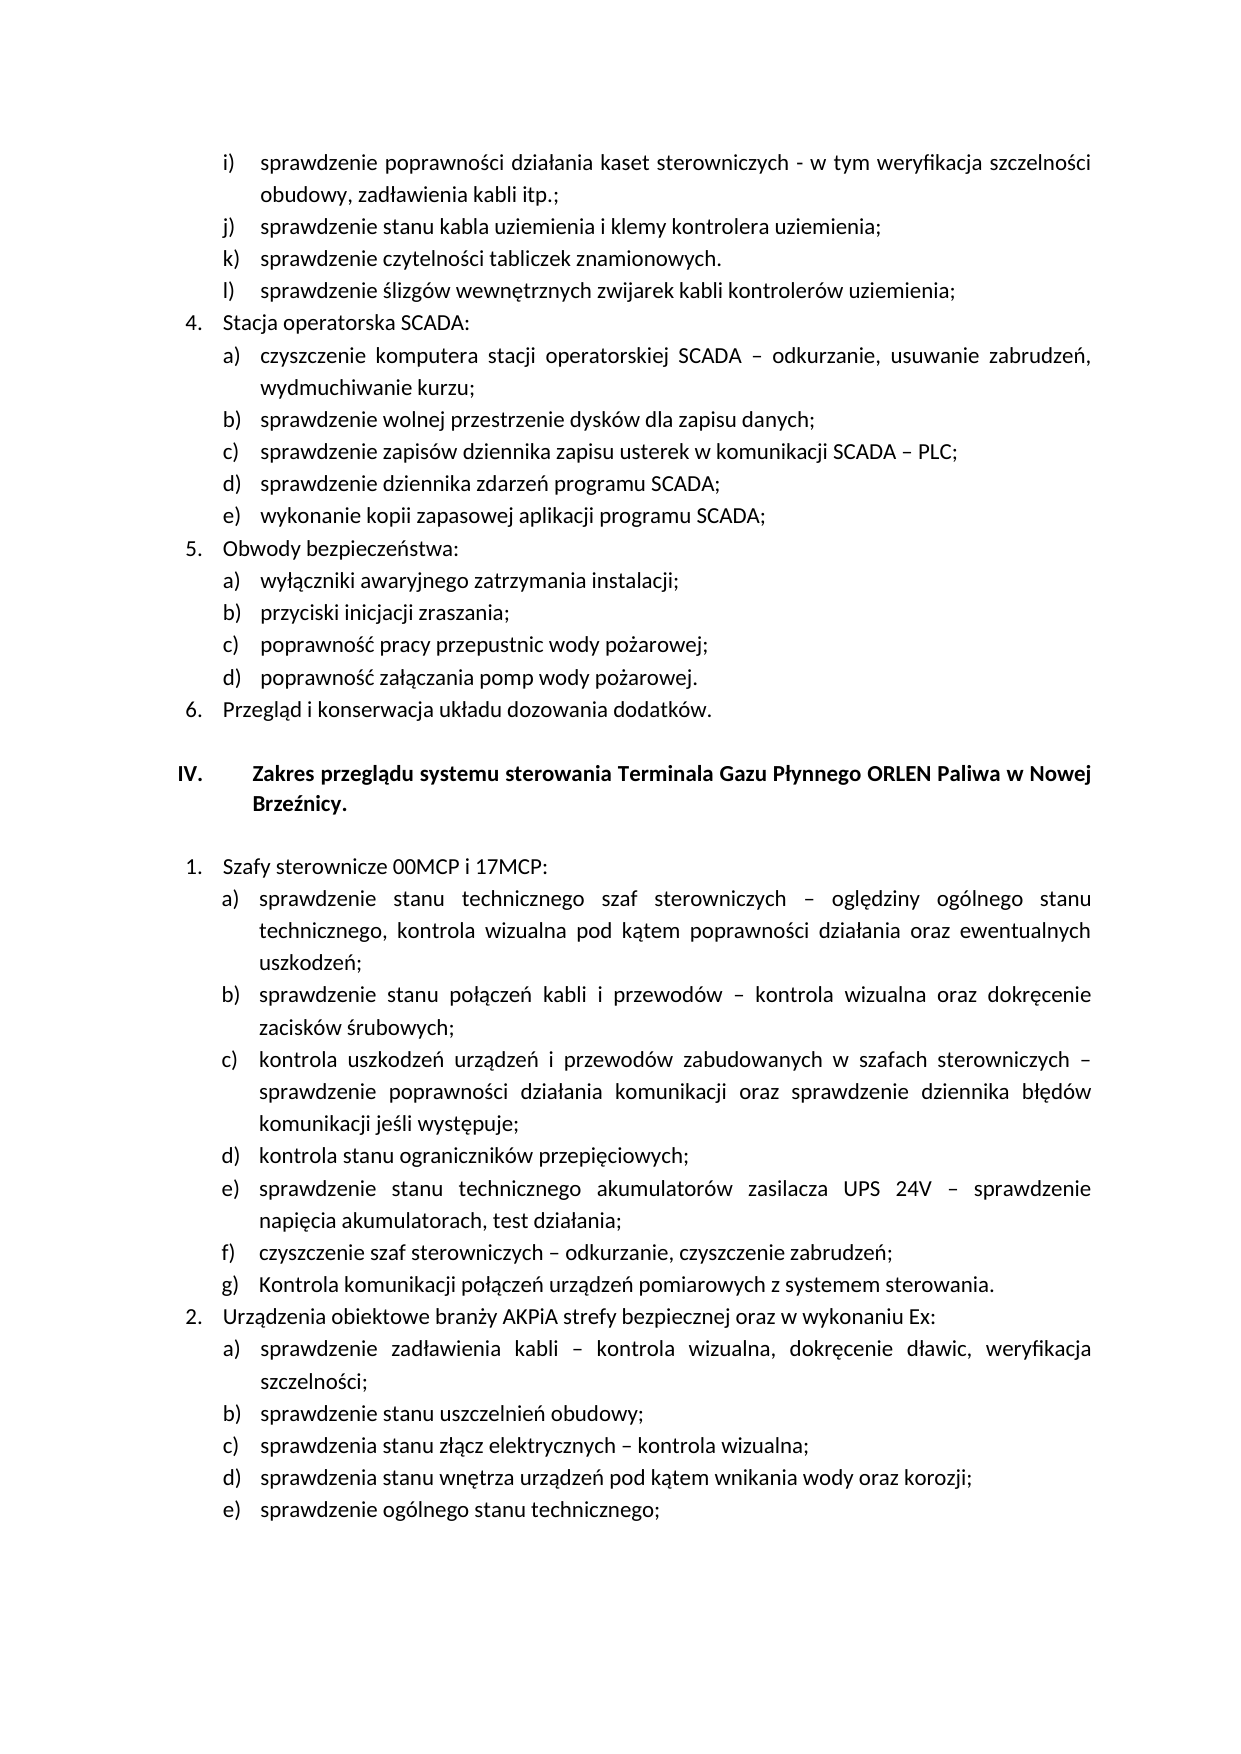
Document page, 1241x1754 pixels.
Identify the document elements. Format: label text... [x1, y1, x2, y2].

list sprawdzenie stanu technicznego akumulatorów zasilacza UPS 24V – sprawdzenie napięcia akumulatorach, test działania; [221, 1174, 1093, 1234]
list sprawdzenie stanu połączeń kabli i przewodów – kontrola wizualna oraz dokręcenie zacisków śrubowych; [221, 981, 1093, 1041]
list wykonanie kopii zapasowej aplikacji programu SCADA; [223, 502, 1093, 530]
list wyłączniki awaryjnego zatrzymania instalacji; [223, 566, 1093, 594]
list sprawdzenie zadławienia kabli – kontrola wizualna, dokręcenie dławic, weryfikacja szczelności; [223, 1334, 1093, 1395]
list czyszczenie komputera stacji operatorskiej SCADA – odkurzanie, usuwanie zabrudzeń, wydmuchiwanie kurzu; [223, 341, 1093, 401]
list kontrola uszkodzeń urządzeń i przewodów zabudowanych w szafach sterowniczych – sprawdzenie poprawności działania komunikacji oraz sprawdzenie dziennika błędów komunikacji jeśli występuje; [221, 1045, 1093, 1137]
list poprawność załączania pomp wody pożarowej. [223, 663, 1093, 691]
list sprawdzenie stanu uszczelnień obudowy; [223, 1399, 1093, 1427]
list sprawdzenie ogólnego stanu technicznego; [223, 1496, 1093, 1523]
list przyciski inicjacji zraszania; [223, 598, 1093, 626]
list Szafy sterownicze 00MCP i 17MCP: [185, 852, 1093, 880]
list Przegląd i konserwacja układu dozowania dodatków. [185, 695, 1093, 723]
list sprawdzenie dziennika zdarzeń programu SCADA; [223, 469, 1093, 497]
list sprawdzenie poprawności działania kaset sterowniczych - w tym weryfikacja szczelności obudowy, zadławienia kabli itp.; [223, 148, 1093, 208]
list Stacja operatorska SCADA: [185, 308, 1093, 337]
list Urządzenia obiektowe branży AKPiA strefy bezpiecznej oraz w wykonaniu Ex: [185, 1302, 1093, 1330]
list sprawdzenie ślizgów wewnętrznych zwijarek kabli kontrolerów uziemienia; [223, 276, 1093, 304]
list Obwody bezpieczeństwa: [185, 534, 1093, 562]
list poprawność pracy przepustnic wody pożarowej; [223, 630, 1093, 658]
list kontrola stanu ograniczników przepięciowych; [221, 1141, 1093, 1169]
list Zakres przeglądu systemu sterowania Terminala Gazu Płynnego ORLEN Paliwa w Nowej Brzeźnicy. [177, 759, 1093, 817]
list sprawdzenie wolnej przestrzenie dysków dla zapisu danych; [223, 405, 1093, 433]
list sprawdzenie czytelności tabliczek znamionowych. [223, 244, 1093, 272]
list sprawdzenia stanu wnętrza urządzeń pod kątem wnikania wody oraz korozji; [223, 1463, 1093, 1491]
list Kontrola komunikacji połączeń urządzeń pomiarowych z systemem sterowania. [221, 1270, 1093, 1298]
list sprawdzenie stanu kabla uziemienia i klemy kontrolera uziemienia; [223, 212, 1093, 240]
list sprawdzenie zapisów dziennika zapisu usterek w komunikacji SCADA – PLC; [223, 437, 1093, 465]
list czyszczenie szaf sterowniczych – odkurzanie, czyszczenie zabrudzeń; [221, 1238, 1093, 1266]
list sprawdzenie stanu technicznego szaf sterowniczych – oględziny ogólnego stanu technicznego, kontrola wizualna pod kątem poprawności działania oraz ewentualnych uszkodzeń; [221, 884, 1093, 976]
list sprawdzenia stanu złącz elektrycznych – kontrola wizualna; [223, 1431, 1093, 1459]
